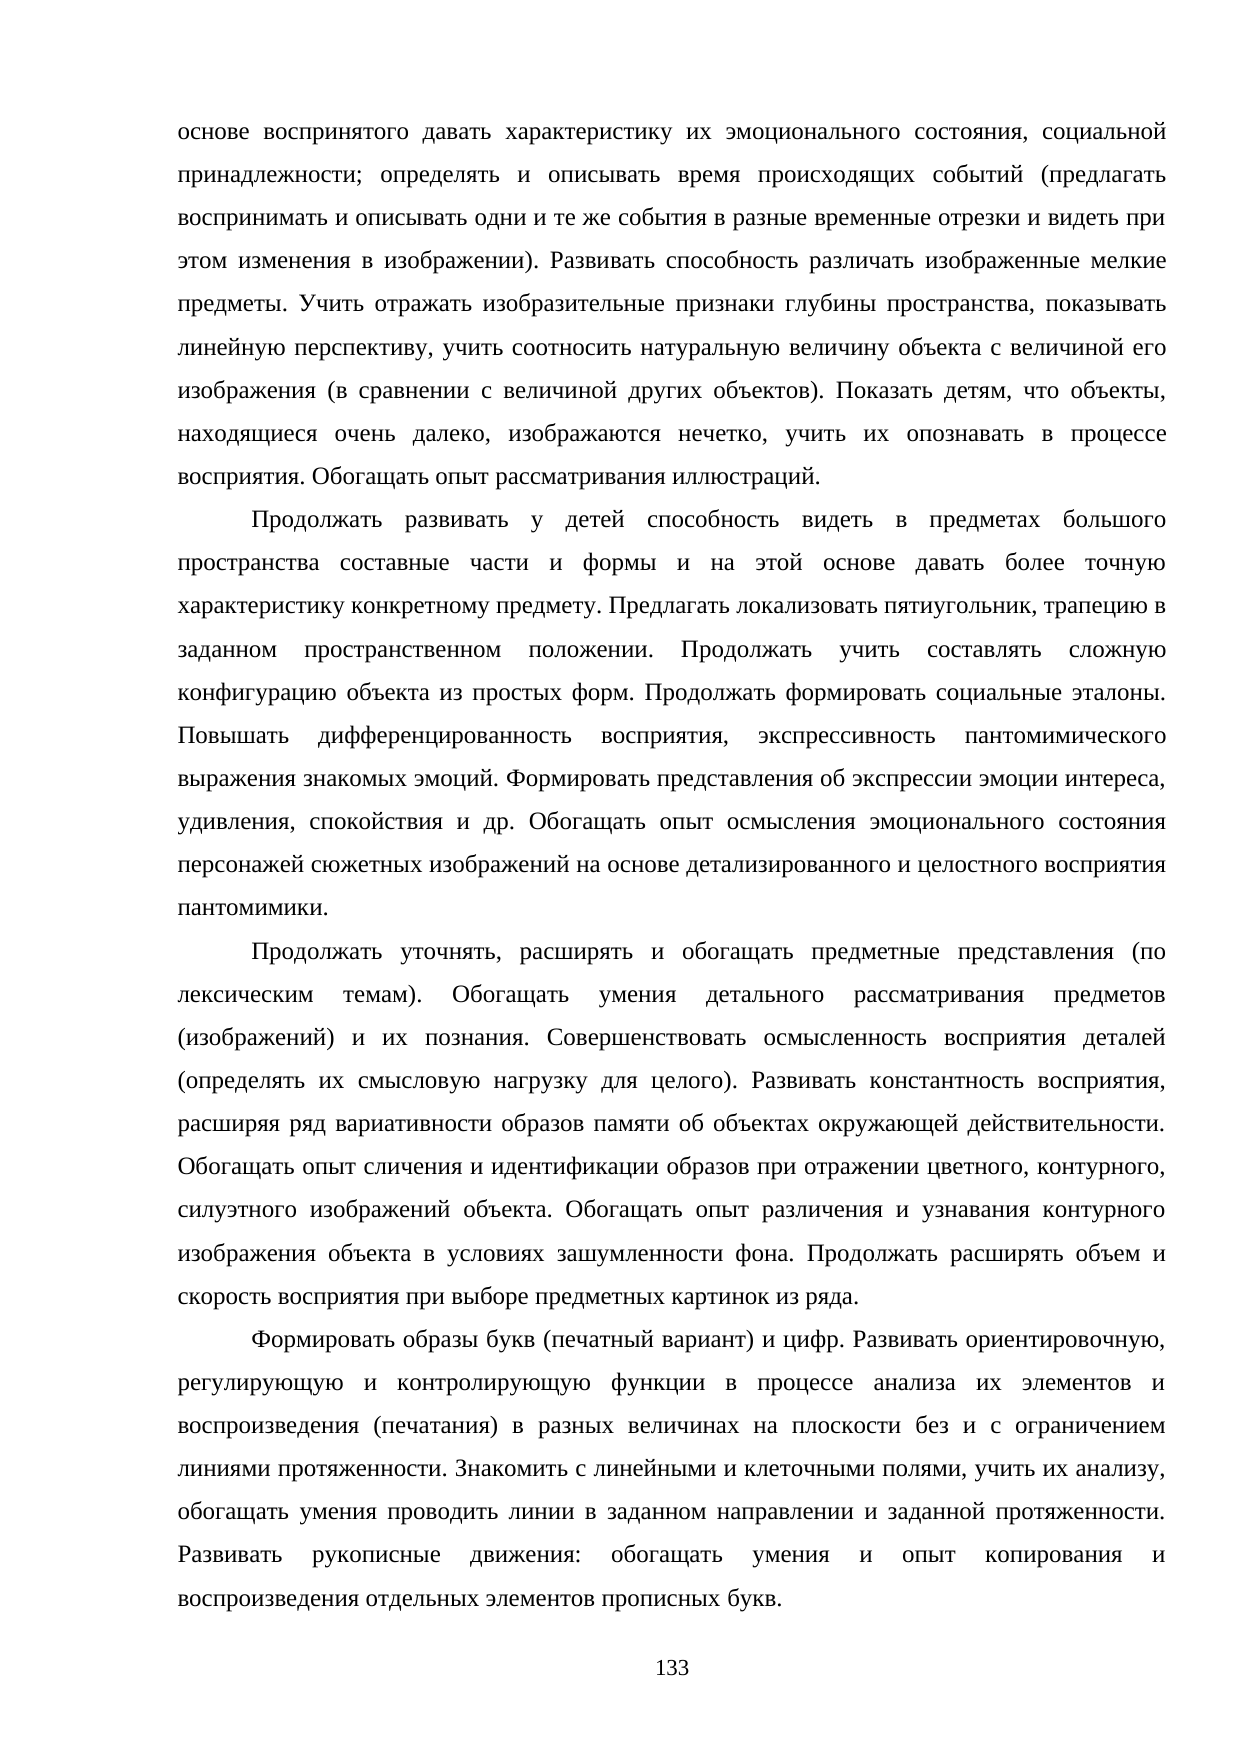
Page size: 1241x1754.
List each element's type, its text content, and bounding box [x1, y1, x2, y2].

text Продолжать развивать у детей способность видеть в предметах большого пространства составные части и формы и на этой основе давать более точную характеристику конкретному предмету. Предлагать локализовать пятиугольник, трапецию в заданном пространственном положении. Продолжать учить составлять сложную конфигурацию объекта из простых форм. Продолжать формировать социальные эталоны. Повышать дифференцированность восприятия, экспрессивность пантомимического выражения знакомых эмоций. Формировать представления об экспрессии эмоции интереса, удивления, спокойствия и др. Обогащать опыт осмысления эмоционального состояния персонажей сюжетных изображений на основе детализированного и целостного восприятия пантомимики. [177, 504, 1167, 921]
text основе воспринятого давать характеристику их эмоционального состояния, социальной принадлежности; определять и описывать время происходящих событий (предлагать воспринимать и описывать одни и те же события в разные временные отрезки и видеть при этом изменения в изображении). Развивать способность различать изображенные мелкие предметы. Учить отражать изобразительные признаки глубины пространства, показывать линейную перспективу, учить соотносить натуральную величину объекта с величиной его изображения (в сравнении с величиной других объектов). Показать детям, что объекты, находящиеся очень далеко, изображаются нечетко, учить их опознавать в процессе восприятия. Обогащать опыт рассматривания иллюстраций. [177, 116, 1167, 490]
text Продолжать уточнять, расширять и обогащать предметные представления (по лексическим темам). Обогащать умения детального рассматривания предметов (изображений) и их познания. Совершенствовать осмысленность восприятия деталей (определять их смысловую нагрузку для целого). Развивать константность восприятия, расширяя ряд вариативности образов памяти об объектах окружающей действительности. Обогащать опыт сличения и идентификации образов при отражении цветного, контурного, силуэтного изображений объекта. Обогащать опыт различения и узнавания контурного изображения объекта в условиях зашумленности фона. Продолжать расширять объем и скорость восприятия при выборе предметных картинок из ряда. [177, 936, 1166, 1309]
text Формировать образы букв (печатный вариант) и цифр. Развивать ориентировочную, регулирующую и контролирующую функции в процессе анализа их элементов и воспроизведения (печатания) в разных величинах на плоскости без и с ограничением линиями протяженности. Знакомить с линейными и клеточными полями, учить их анализу, обогащать умения проводить линии в заданном направлении и заданной протяженности. Развивать рукописные движения: обогащать умения и опыт копирования и воспроизведения отдельных элементов прописных букв. [177, 1324, 1166, 1611]
